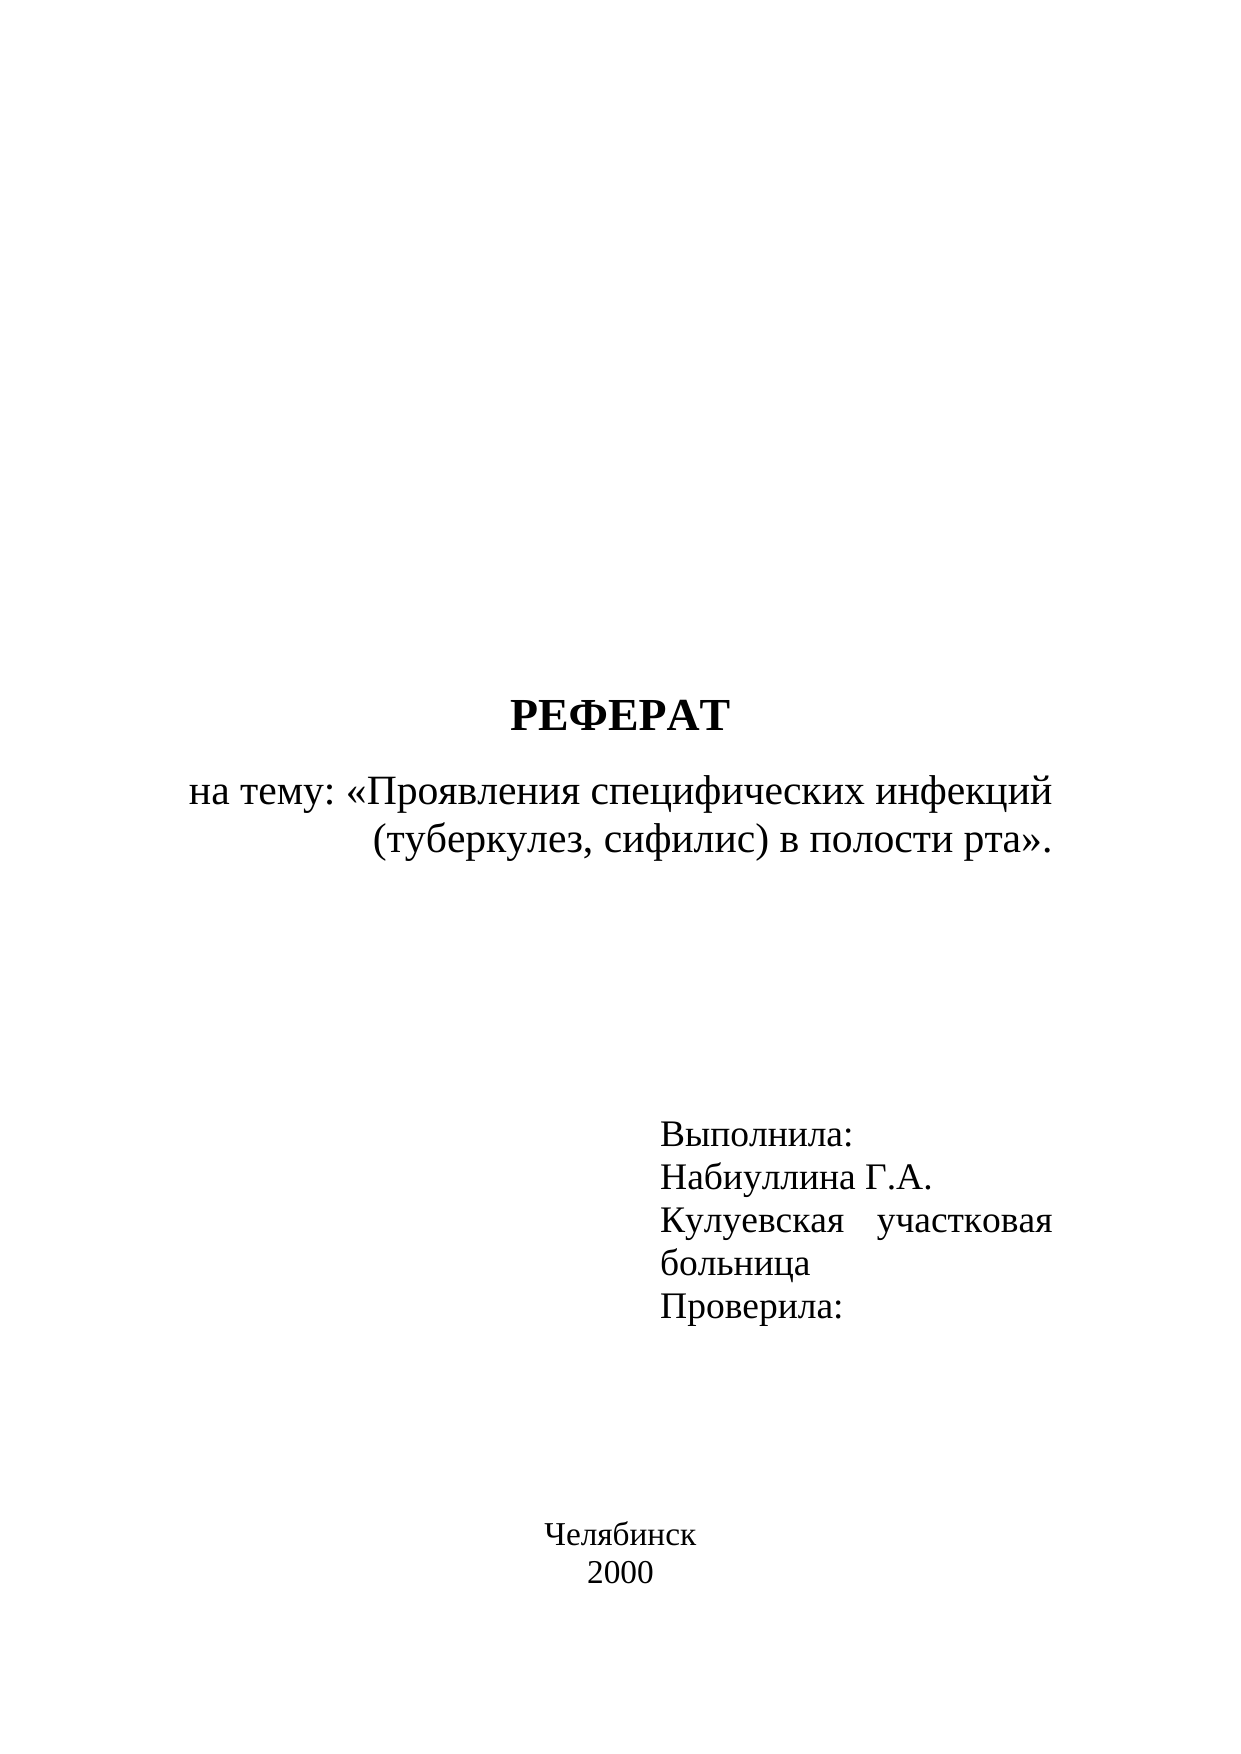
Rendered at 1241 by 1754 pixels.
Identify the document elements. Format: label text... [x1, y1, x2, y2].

text Кулуевская участковая больница [660, 1197, 1053, 1283]
text Челябинск [187, 1514, 1053, 1552]
text РЕФЕРАТ [187, 687, 1053, 740]
text 2000 [187, 1552, 1053, 1591]
text Выполнила: [660, 1111, 1053, 1154]
text на тему: «Проявления специфических инфекций (туберкулез, сифилис) в полости рта». [187, 765, 1053, 861]
text Набиуллина Г.А. [660, 1154, 1053, 1197]
text Проверила: [660, 1283, 1053, 1327]
